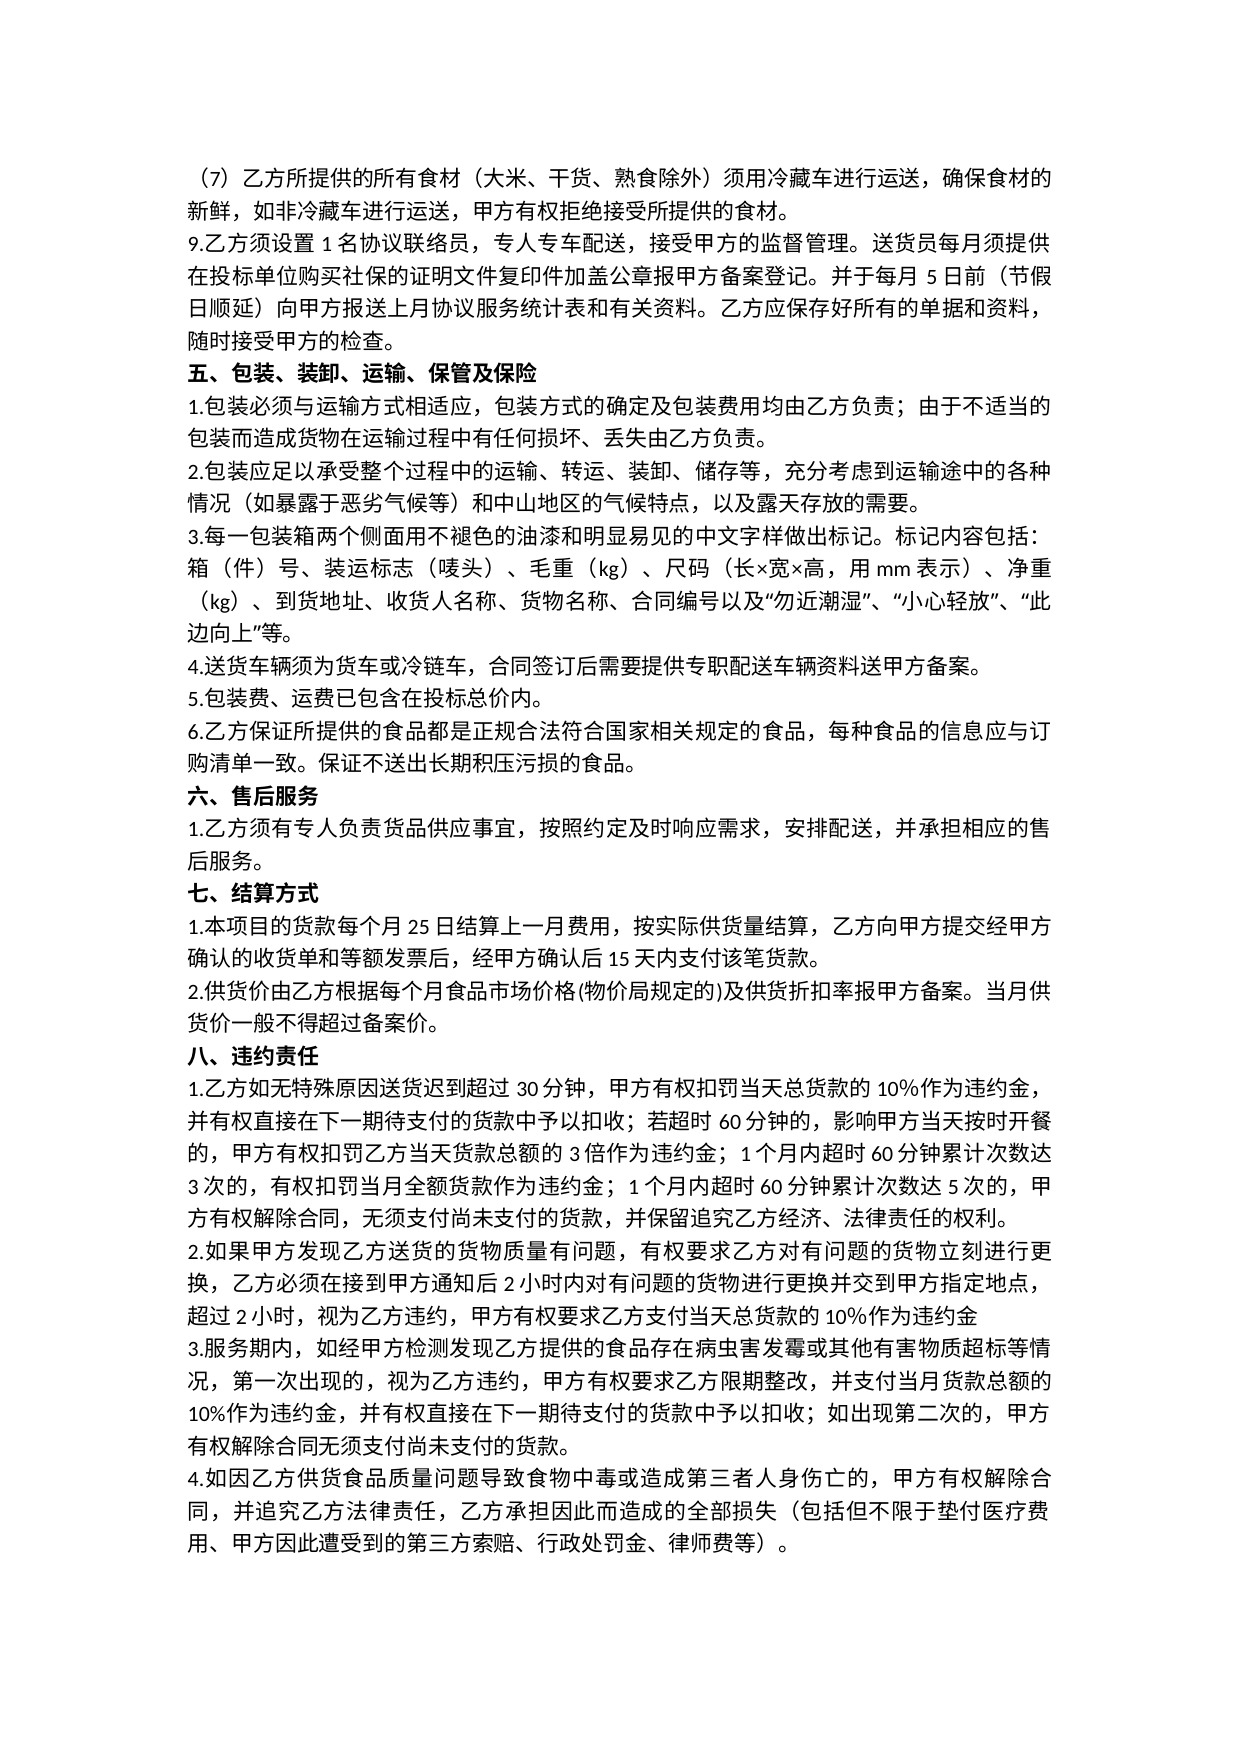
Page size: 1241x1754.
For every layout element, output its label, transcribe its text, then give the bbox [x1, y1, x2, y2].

text 八、违约责任 [187, 1039, 1053, 1072]
text 1.本项目的货款每个月25日结算上一月费用，按实际供货量结算，乙方向甲方提交经甲方确认的收货单和等额发票后，经甲方确认后15天内支付该笔货款。 [187, 909, 1053, 974]
text 3.服务期内，如经甲方检测发现乙方提供的食品存在病虫害发霉或其他有害物质超标等情况，第一次出现的，视为乙方违约，甲方有权要求乙方限期整改，并支付当月货款总额的10%作为违约金，并有权直接在下一期待支付的货款中予以扣收；如出现第二次的，甲方有权解除合同无须支付尚未支付的货款。 [187, 1332, 1053, 1462]
text 七、结算方式 [187, 877, 1053, 909]
text （7）乙方所提供的所有食材（大米、干货、熟食除外）须用冷藏车进行运送，确保食材的新鲜，如非冷藏车进行运送，甲方有权拒绝接受所提供的食材。 [187, 162, 1053, 227]
text 3.每一包装箱两个侧面用不褪色的油漆和明显易见的中文字样做出标记。标记内容包括：箱（件）号、装运标志（唛头）、毛重（kg）、尺码（长×宽×高，用mm表示）、净重（kg）、到货地址、收货人名称、货物名称、合同编号以及“勿近潮湿”、“小心轻放”、“此边向上”等。 [187, 519, 1053, 649]
text 1.乙方如无特殊原因送货迟到超过30分钟，甲方有权扣罚当天总货款的10％作为违约金，并有权直接在下一期待支付的货款中予以扣收；若超时60分钟的，影响甲方当天按时开餐的，甲方有权扣罚乙方当天货款总额的3倍作为违约金；1个月内超时60分钟累计次数达3次的，有权扣罚当月全额货款作为违约金；1个月内超时60分钟累计次数达5次的，甲方有权解除合同，无须支付尚未支付的货款，并保留追究乙方经济、法律责任的权利。 [187, 1072, 1053, 1234]
text 2.如果甲方发现乙方送货的货物质量有问题，有权要求乙方对有问题的货物立刻进行更换，乙方必须在接到甲方通知后2小时内对有问题的货物进行更换并交到甲方指定地点，超过2小时，视为乙方违约，甲方有权要求乙方支付当天总货款的10％作为违约金 [187, 1234, 1053, 1332]
text 6.乙方保证所提供的食品都是正规合法符合国家相关规定的食品，每种食品的信息应与订购清单一致。保证不送出长期积压污损的食品。 [187, 714, 1053, 779]
text 六、售后服务 [187, 779, 1053, 812]
text 2.供货价由乙方根据每个月食品市场价格(物价局规定的)及供货折扣率报甲方备案。当月供货价一般不得超过备案价。 [187, 974, 1053, 1039]
text 5.包装费、运费已包含在投标总价内。 [187, 682, 1053, 714]
text 2.包装应足以承受整个过程中的运输、转运、装卸、储存等，充分考虑到运输途中的各种情况（如暴露于恶劣气候等）和中山地区的气候特点，以及露天存放的需要。 [187, 454, 1053, 519]
text 五、包装、装卸、运输、保管及保险 [187, 357, 1053, 389]
text 1.包装必须与运输方式相适应，包装方式的确定及包装费用均由乙方负责；由于不适当的包装而造成货物在运输过程中有任何损坏、丢失由乙方负责。 [187, 389, 1053, 454]
text 9.乙方须设置1名协议联络员，专人专车配送，接受甲方的监督管理。送货员每月须提供在投标单位购买社保的证明文件复印件加盖公章报甲方备案登记。并于每月5日前（节假日顺延）向甲方报送上月协议服务统计表和有关资料。乙方应保存好所有的单据和资料，随时接受甲方的检查。 [187, 227, 1053, 357]
text 4.送货车辆须为货车或冷链车，合同签订后需要提供专职配送车辆资料送甲方备案。 [187, 649, 1053, 682]
text 4.如因乙方供货食品质量问题导致食物中毒或造成第三者人身伤亡的，甲方有权解除合同，并追究乙方法律责任，乙方承担因此而造成的全部损失（包括但不限于垫付医疗费用、甲方因此遭受到的第三方索赔、行政处罚金、律师费等）。 [187, 1462, 1053, 1559]
text 1.乙方须有专人负责货品供应事宜，按照约定及时响应需求，安排配送，并承担相应的售后服务。 [187, 812, 1053, 877]
